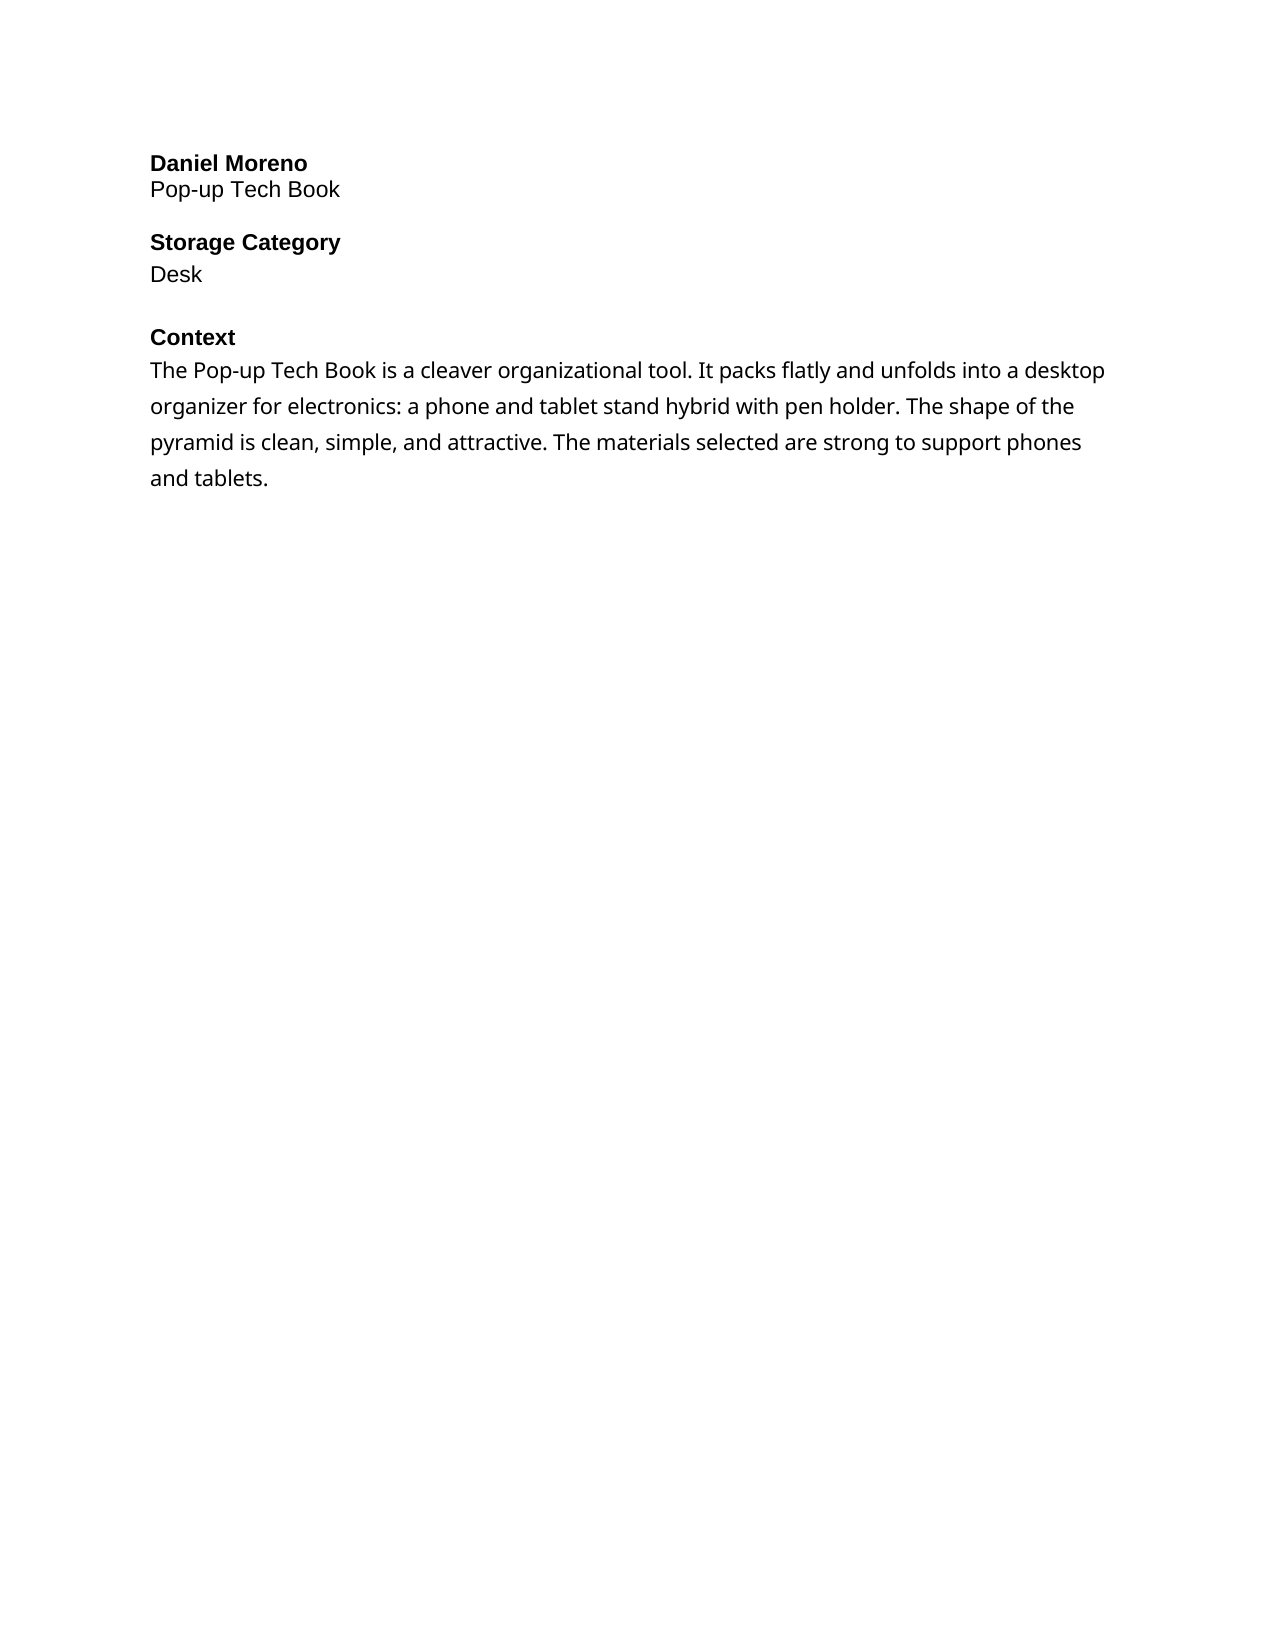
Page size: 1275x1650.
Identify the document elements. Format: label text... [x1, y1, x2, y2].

text Daniel Moreno [150, 150, 1125, 176]
text The Pop-up Tech Book is a cleaver organizational tool. It packs flatly and unfolds into a desktop organizer for electronics: a phone and tablet stand hybrid with pen holder. The shape of the pyramid is clean, simple, and attractive. The materials selected are strong to support phones and tablets. [150, 355, 1125, 492]
text Storage Category [150, 229, 1125, 255]
text Desk [150, 261, 1125, 287]
text Pop-up Tech Book [150, 176, 1125, 203]
text Context [150, 324, 1125, 350]
